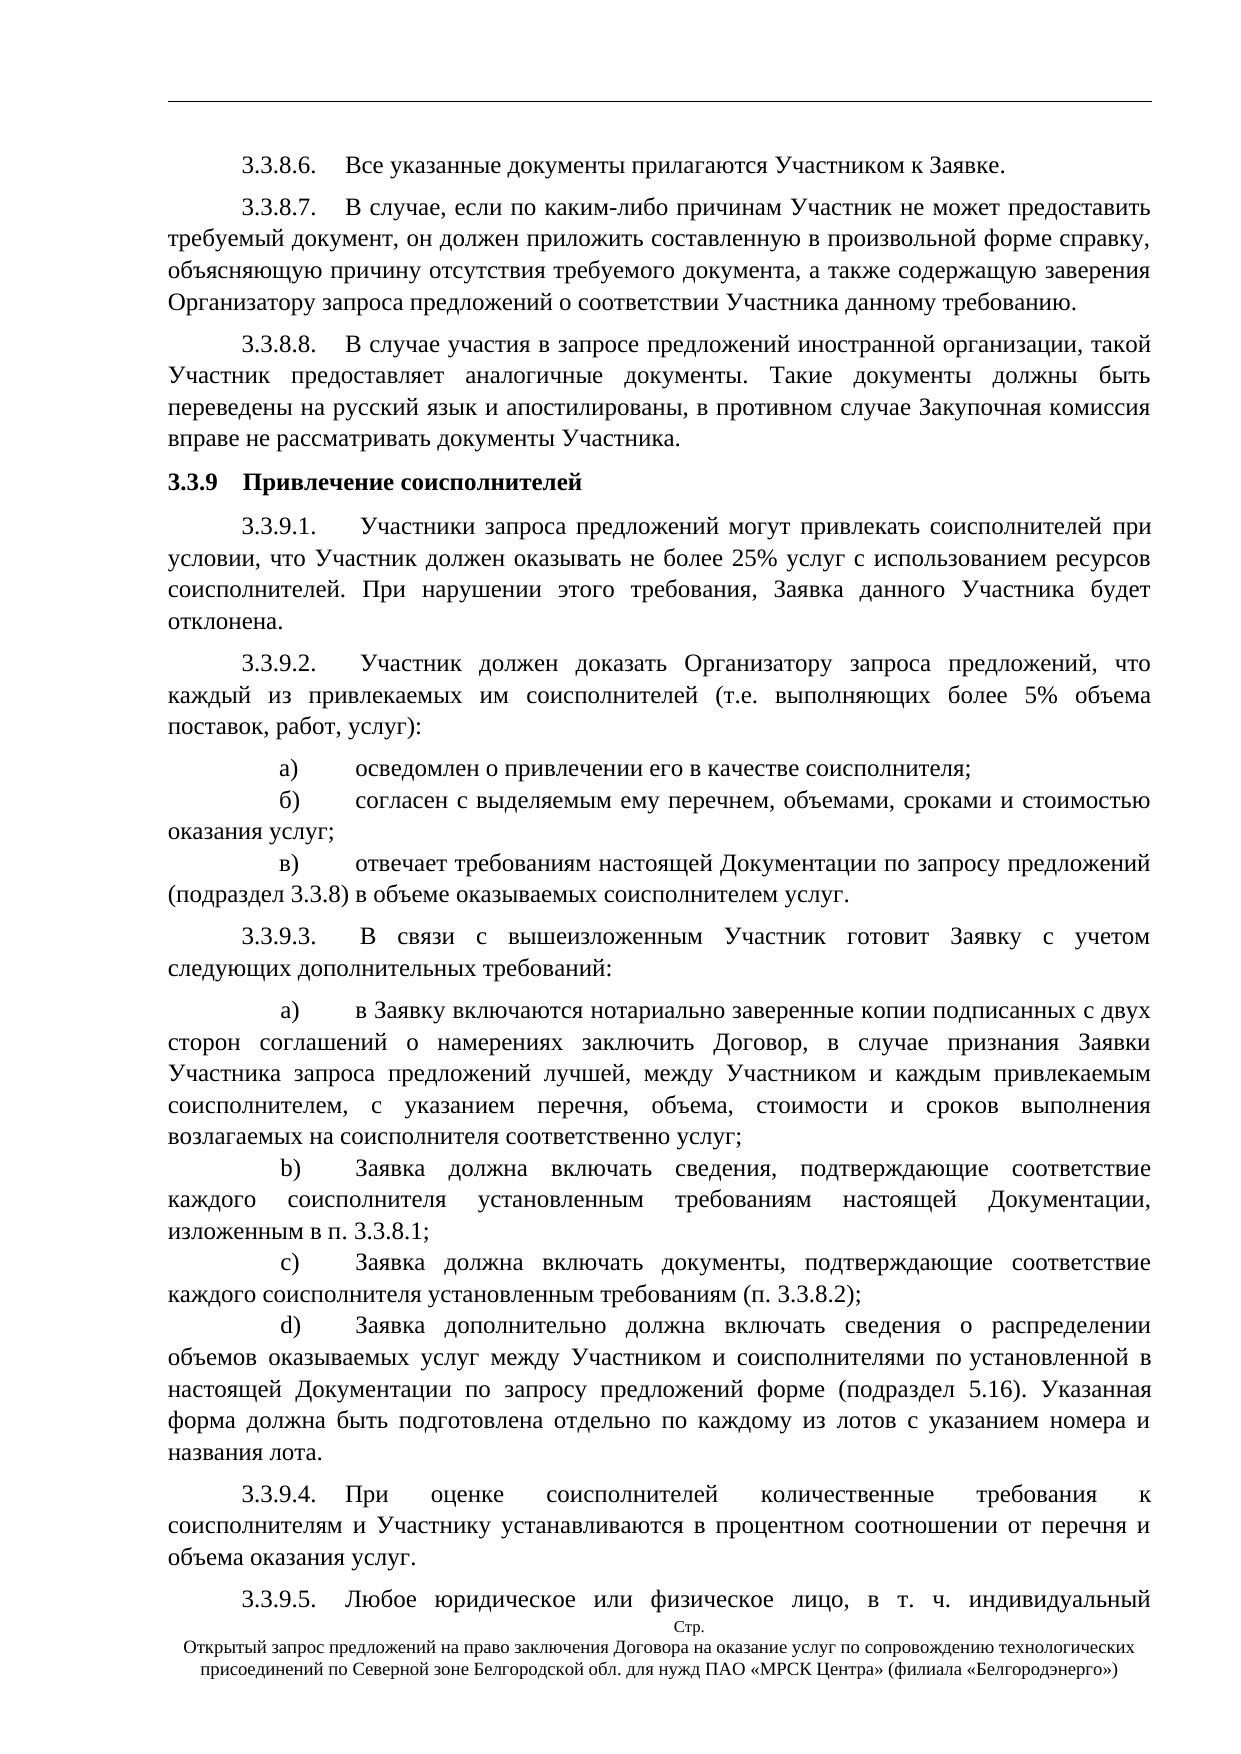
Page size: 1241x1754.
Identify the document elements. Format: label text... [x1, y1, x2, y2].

list Участник должен доказать Организатору запроса предложений, что каждый из привлекаемых им соисполнителей (т.е. выполняющих более 5% объема поставок, работ, услуг): [168, 648, 1152, 740]
list При оценке соисполнителей количественные требования к соисполнителям и Участнику устанавливаются в процентном соотношении от перечня и объема оказания услуг. [168, 1479, 1152, 1571]
list В случае, если по каким-либо причинам Участник не может предоставить требуемый документ, он должен приложить составленную в произвольной форме справку, объясняющую причину отсутствия требуемого документа, а также содержащую заверения Организатору запроса предложений о соответствии Участника данному требованию. [168, 192, 1152, 315]
subtitle Привлечение соисполнителей [168, 467, 1152, 496]
list осведомлен о привлечении его в качестве соисполнителя; [168, 753, 1152, 782]
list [168, 1584, 1152, 1613]
list согласен с выделяемым ему перечнем, объемами, сроками и стоимостью оказания услуг; [168, 785, 1152, 845]
list в Заявку включаются нотариально заверенные копии подписанных с двух сторон соглашений о намерениях заключить Договор, в случае признания Заявки Участника запроса предложений лучшей, между Участником и каждым привлекаемым соисполнителем, с указанием перечня, объема, стоимости и сроков выполнения возлагаемых на соисполнителя соответственно услуг; [168, 995, 1152, 1150]
list В связи с вышеизложенным Участник готовит Заявку с учетом следующих дополнительных требований: [168, 921, 1152, 982]
list В случае участия в запросе предложений иностранной организации, такой Участник предоставляет аналогичные документы. Такие документы должны быть переведены на русский язык и апостилированы, в противном случае Закупочная комиссия вправе не рассматривать документы Участника. [168, 329, 1152, 452]
list Участники запроса предложений могут привлекать соисполнителей при условии, что Участник должен оказывать не более 25% услуг c использованием ресурсов соисполнителей. При нарушении этого требования, Заявка данного Участника будет отклонена. [168, 511, 1152, 635]
list Заявка должна включать сведения, подтверждающие соответствие каждого соисполнителя установленным требованиям настоящей Документации, изложенным в п. 3.3.8.1; [168, 1153, 1152, 1245]
list Заявка должна включать документы, подтверждающие соответствие каждого соисполнителя установленным требованиям (п. 3.3.8.2); [168, 1247, 1152, 1308]
list Заявка дополнительно должна включать сведения о распределении объемов оказываемых услуг между Участником и соисполнителями по установленной в настоящей Документации по запросу предложений форме (подраздел 5.16). Указанная форма должна быть подготовлена отдельно по каждому из лотов с указанием номера и названия лота. [168, 1311, 1152, 1466]
list Все указанные документы прилагаются Участником к Заявке. [168, 150, 1152, 179]
